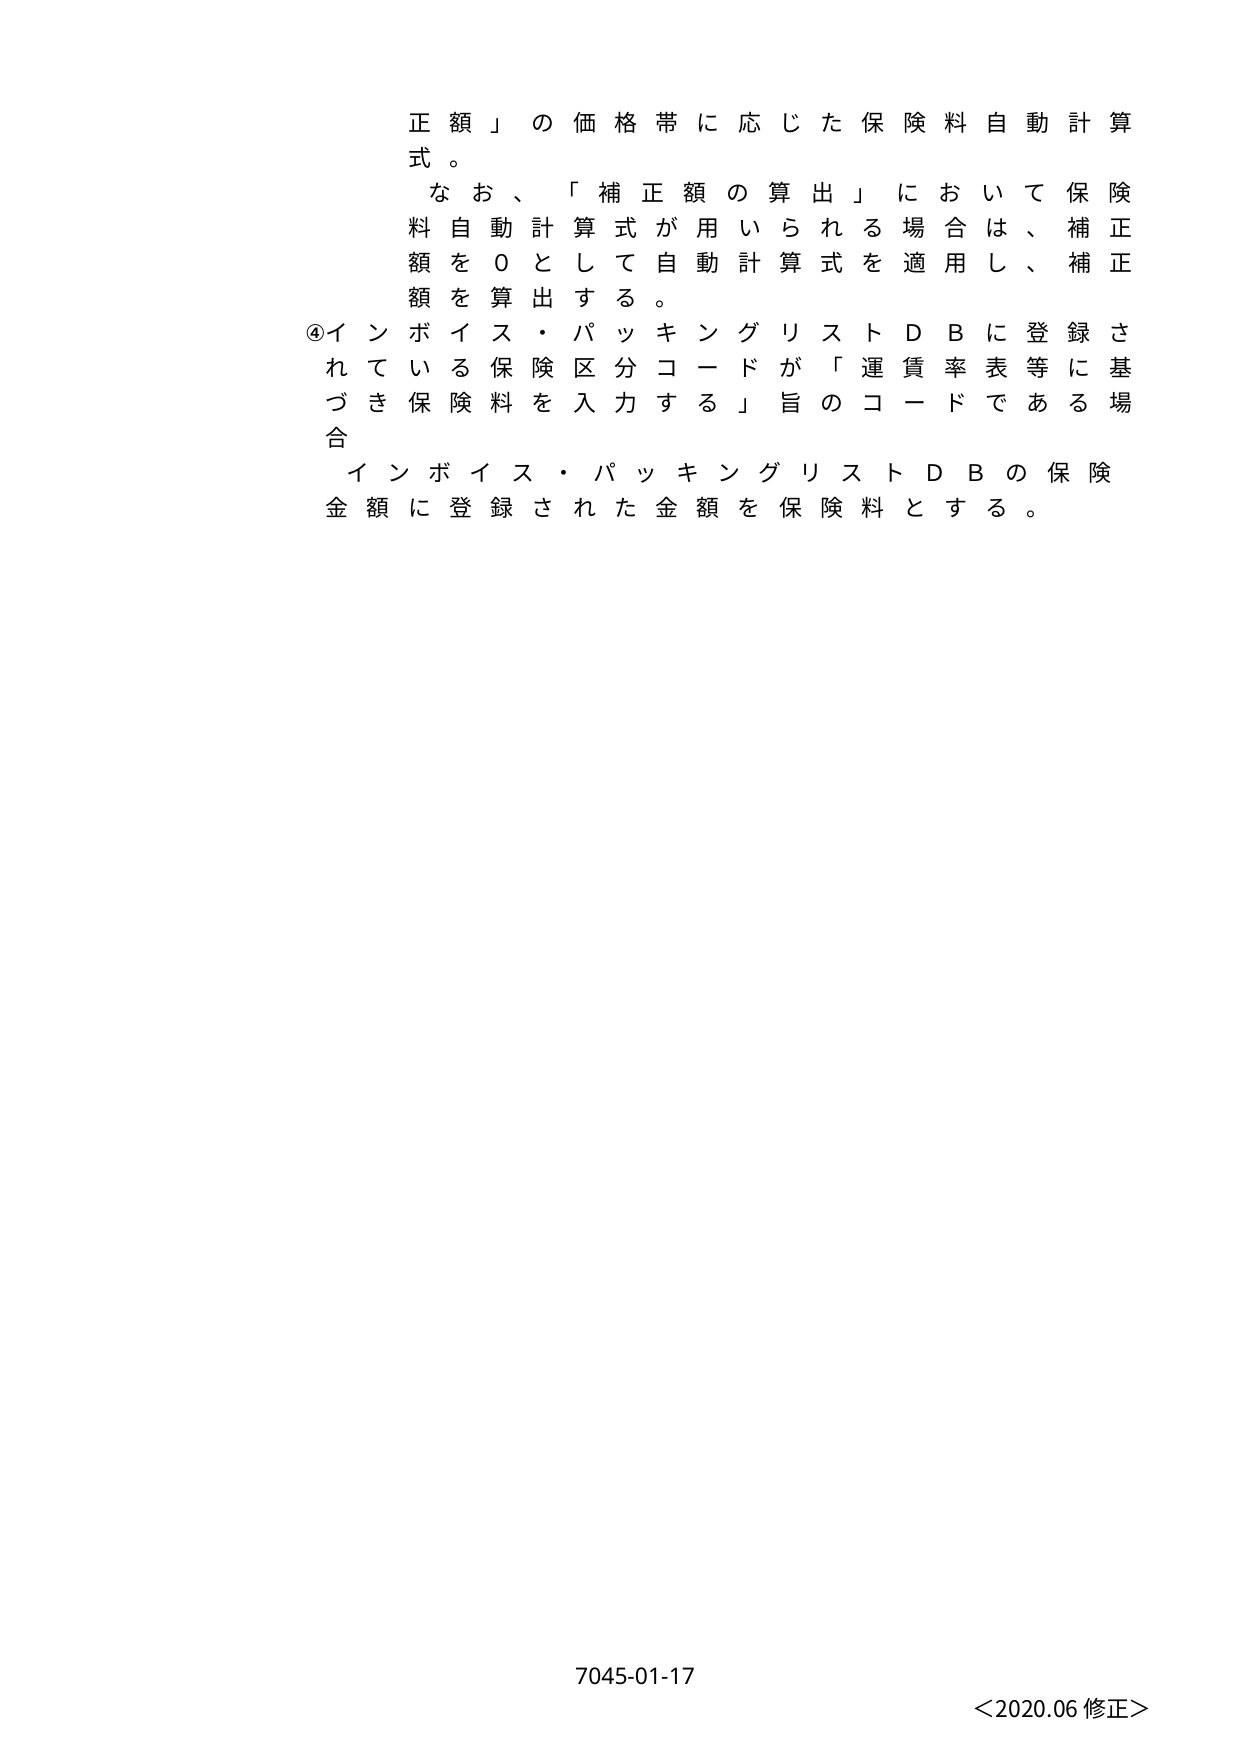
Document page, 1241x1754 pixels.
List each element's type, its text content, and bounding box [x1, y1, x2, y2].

text なお、「補正額の算出」において保険料自動計算式が用いられる場合は、補正額を０として自動計算式を適用し、補正額を算出する。 [388, 174, 1150, 314]
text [306, 104, 1150, 174]
text インボイス・パッキングリストＤＢの保険金額に登録された金額を保険料とする。 [305, 454, 1150, 524]
text ④インボイス・パッキングリストＤＢに登録されている保険区分コードが「運賃率表等に基づき保険料を入力する」旨のコードである場合 [284, 314, 1150, 454]
